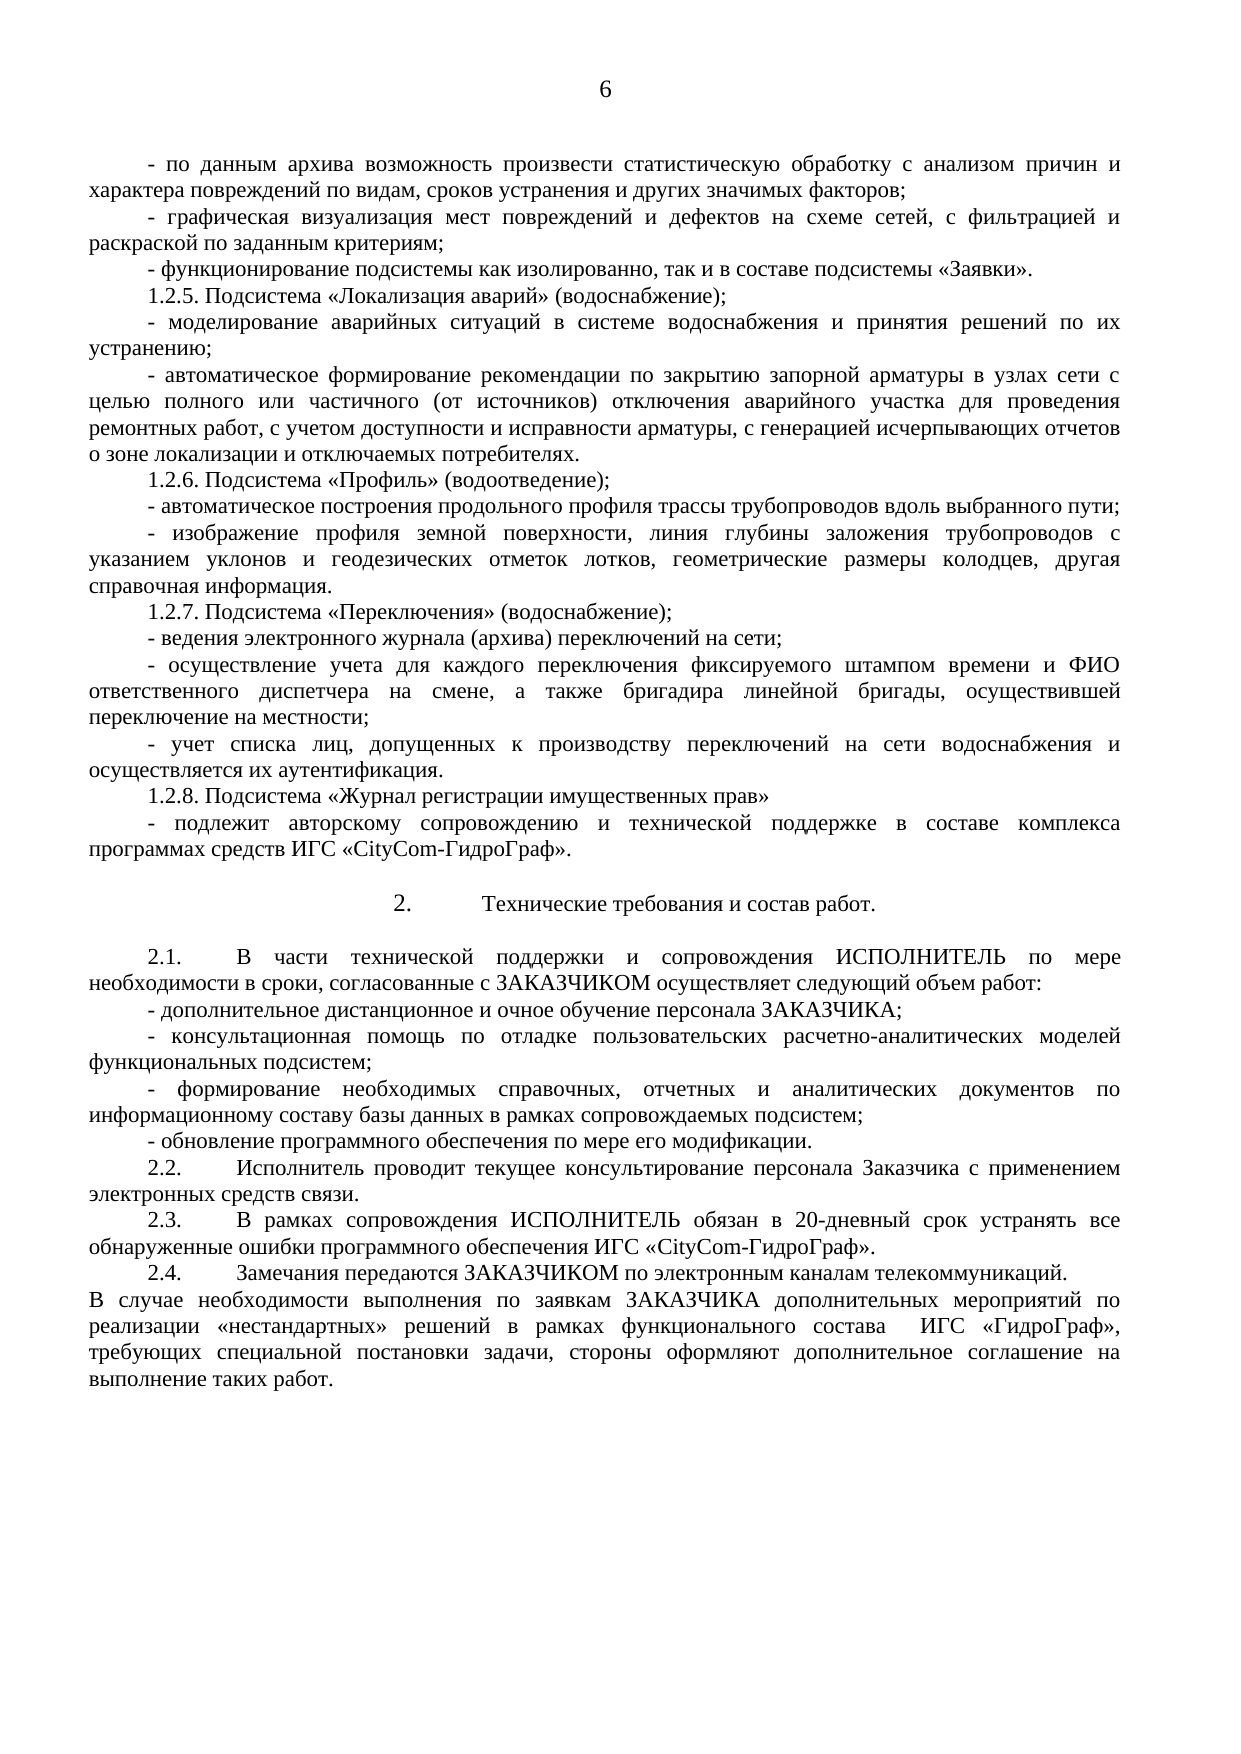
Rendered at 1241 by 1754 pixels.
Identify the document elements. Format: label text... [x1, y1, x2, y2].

text В случае необходимости выполнения по заявкам ЗАКАЗЧИКА дополнительных мероприятий по реализации «нестандартных» решений в рамках функционального состава ИГС «ГидроГраф», требующих специальной постановки задачи, стороны оформляют дополнительное соглашение на выполнение таких работ. [88, 1286, 1122, 1391]
subtitle Замечания передаются ЗАКАЗЧИКОМ по электронным каналам телекоммуникаций. [88, 1259, 1122, 1286]
text 1.2.5. Подсистема «Локализация аварий» (водоснабжение); [88, 282, 1122, 308]
text - дополнительное дистанционное и очное обучение персонала ЗАКАЗЧИКА; [88, 996, 1122, 1022]
text 1.2.6. Подсистема «Профиль» (водоотведение); [88, 466, 1122, 493]
text - автоматическое формирование рекомендации по закрытию запорной арматуры в узлах сети с целью полного или частичного (от источников) отключения аварийного участка для проведения ремонтных работ, с учетом доступности и исправности арматуры, с генерацией исчерпывающих отчетов о зоне локализации и отключаемых потребителях. [88, 361, 1122, 466]
text - по данным архива возможность произвести статистическую обработку с анализом причин и характера повреждений по видам, сроков устранения и других значимых факторов; [88, 150, 1122, 203]
text - обновление программного обеспечения по мере его модификации. [88, 1127, 1122, 1154]
text - функционирование подсистемы как изолированно, так и в составе подсистемы «Заявки». [88, 255, 1122, 282]
subtitle Исполнитель проводит текущее консультирование персонала Заказчика с применением электронных средств связи. [88, 1154, 1122, 1207]
text - формирование необходимых справочных, отчетных и аналитических документов по информационному составу базы данных в рамках сопровождаемых подсистем; [88, 1075, 1122, 1127]
text - графическая визуализация мест повреждений и дефектов на схеме сетей, с фильтрацией и раскраской по заданным критериям; [88, 203, 1122, 255]
subtitle В части технической поддержки и сопровождения ИСПОЛНИТЕЛЬ по мере необходимости в сроки, согласованные с ЗАКАЗЧИКОМ осуществляет следующий объем работ: [88, 943, 1122, 996]
text - подлежит авторскому сопровождению и технической поддержке в составе комплекса программах средств ИГС «CityCom-ГидроГраф». [88, 809, 1122, 862]
subtitle Технические требования и состав работ. [88, 888, 1122, 917]
text - учет списка лиц, допущенных к производству переключений на сети водоснабжения и осуществляется их аутентификация. [88, 730, 1122, 782]
subtitle В рамках сопровождения ИСПОЛНИТЕЛЬ обязан в 20-дневный срок устранять все обнаруженные ошибки программного обеспечения ИГС «CityCom-ГидроГраф». [88, 1207, 1122, 1259]
text - консультационная помощь по отладке пользовательских расчетно-аналитических моделей функциональных подсистем; [88, 1022, 1122, 1075]
text - моделирование аварийных ситуаций в системе водоснабжения и принятия решений по их устранению; [88, 308, 1122, 361]
text 1.2.7. Подсистема «Переключения» (водоснабжение); [88, 598, 1122, 624]
text 1.2.8. Подсистема «Журнал регистрации имущественных прав» [88, 782, 1122, 809]
text - автоматическое построения продольного профиля трассы трубопроводов вдоль выбранного пути; [88, 493, 1122, 519]
text - ведения электронного журнала (архива) переключений на сети; [88, 624, 1122, 651]
text - изображение профиля земной поверхности, линия глубины заложения трубопроводов с указанием уклонов и геодезических отметок лотков, геометрические размеры колодцев, другая справочная информация. [88, 519, 1122, 598]
text - осуществление учета для каждого переключения фиксируемого штампом времени и ФИО ответственного диспетчера на смене, а также бригадира линейной бригады, осуществившей переключение на местности; [88, 651, 1122, 730]
